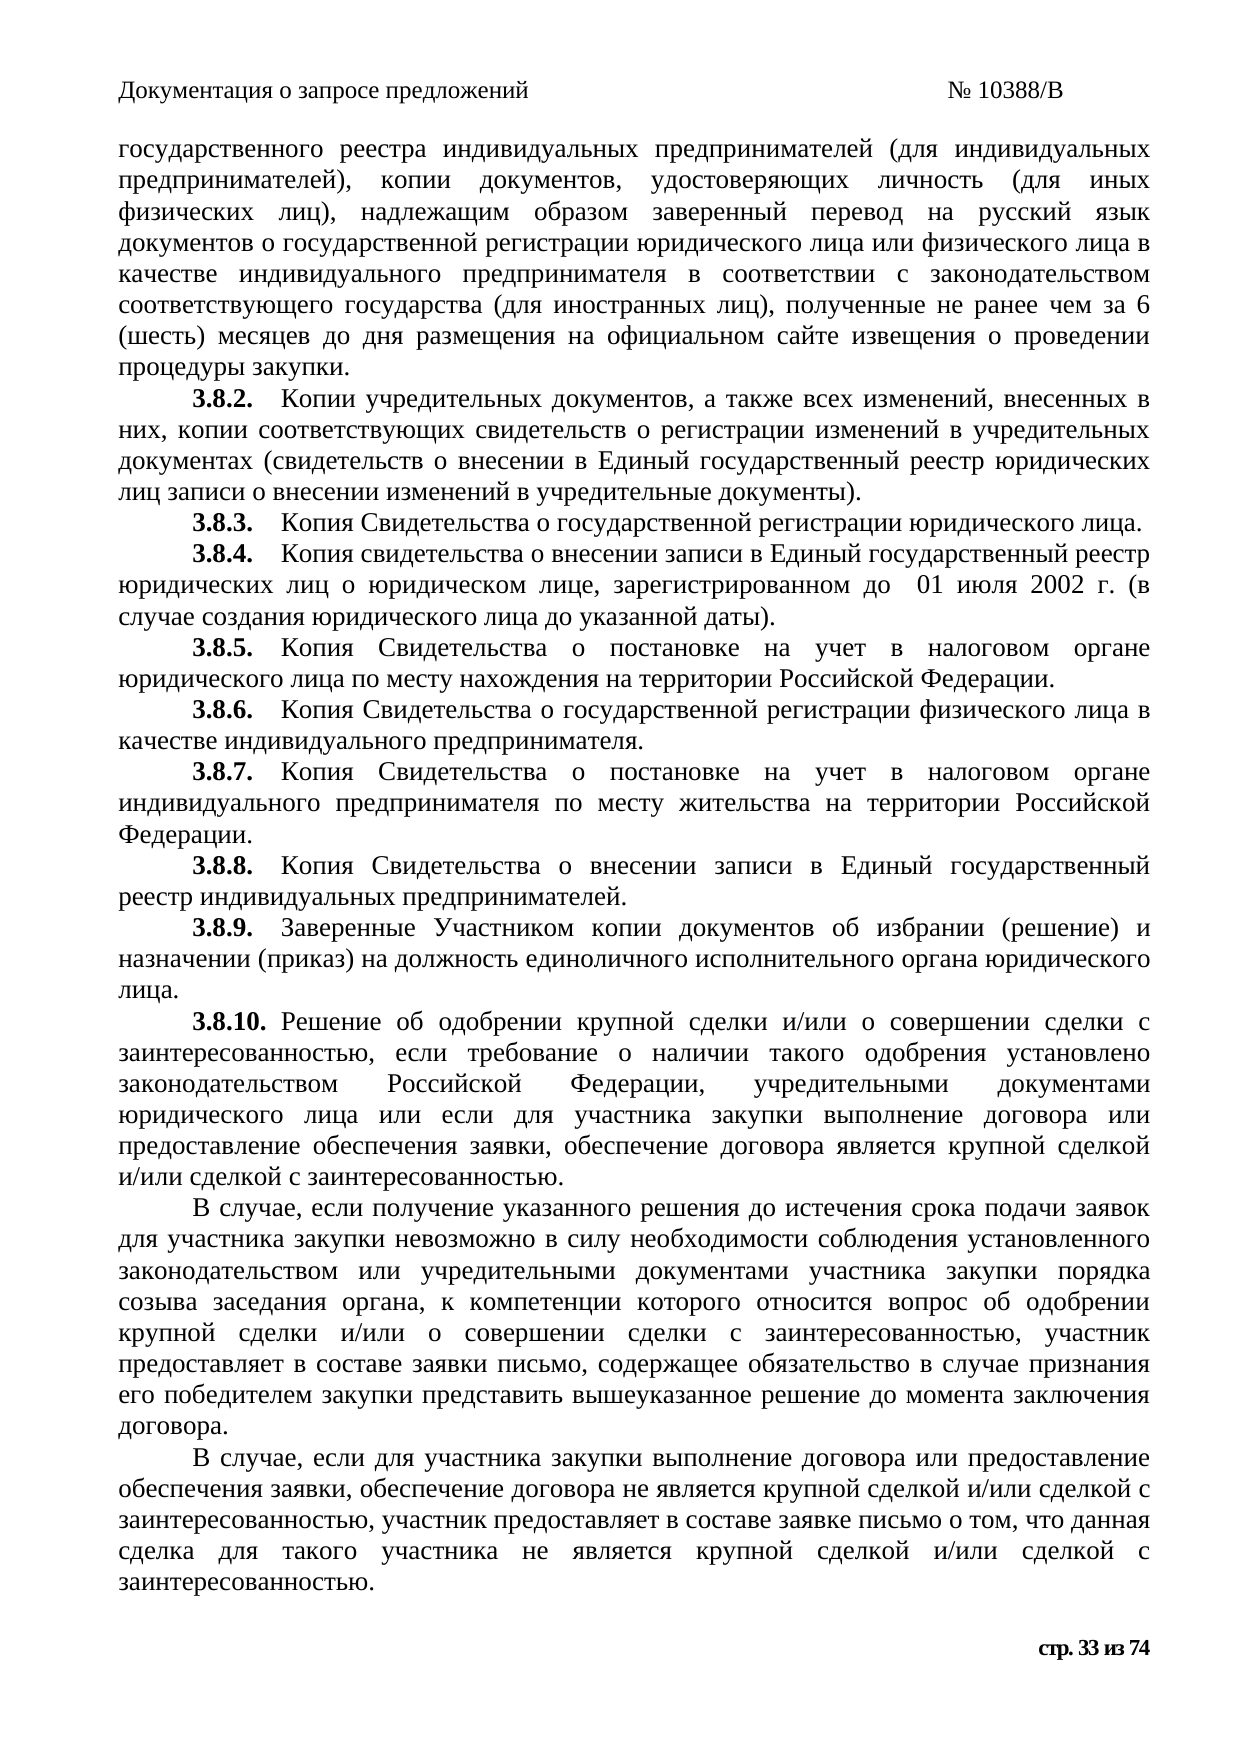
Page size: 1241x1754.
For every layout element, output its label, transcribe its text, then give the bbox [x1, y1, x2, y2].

text Копии учредительных документов, а также всех изменений, внесенных в них, копии соответствующих свидетельств о регистрации изменений в учредительных документах (свидетельств о внесении в Единый государственный реестр юридических лиц записи о внесении изменений в учредительные документы). [118, 382, 1152, 506]
text Копия Свидетельства о государственной регистрации юридического лица. [118, 506, 1152, 537]
text Копия Свидетельства о внесении записи в Единый государственный реестр индивидуальных предпринимателей. [118, 849, 1152, 911]
list В случае, если для участника закупки выполнение договора или предоставление обеспечения заявки, обеспечение договора не является крупной сделкой и/или сделкой с заинтересованностью, участник предоставляет в составе заявке письмо о том, что данная сделка для такого участника не является крупной сделкой и/или сделкой с заинтересованностью. [118, 1441, 1152, 1596]
text Копия Свидетельства о государственной регистрации физического лица в качестве индивидуального предпринимателя. [118, 693, 1152, 755]
list В случае, если получение указанного решения до истечения срока подачи заявок для участника закупки невозможно в силу необходимости соблюдения установленного законодательством или учредительными документами участника закупки порядка созыва заседания органа, к компетенции которого относится вопрос об одобрении крупной сделки и/или о совершении сделки с заинтересованностью, участник предоставляет в составе заявки письмо, содержащее обязательство в случае признания его победителем закупки представить вышеуказанное решение до момента заключения договора. [118, 1191, 1152, 1441]
text Заверенные Участником копии документов об избрании (решение) и назначении (приказ) на должность единоличного исполнительного органа юридического лица. [118, 911, 1152, 1004]
text Копия Свидетельства о постановке на учет в налоговом органе юридического лица по месту нахождения на территории Российской Федерации. [118, 631, 1152, 693]
text Решение об одобрении крупной сделки и/или о совершении сделки с заинтересованностью, если требование о наличии такого одобрения установлено законодательством Российской Федерации, учредительными документами юридического лица или если для участника закупки выполнение договора или предоставление обеспечения заявки, обеспечение договора является крупной сделкой и/или сделкой с заинтересованностью. [118, 1004, 1152, 1191]
text Копия свидетельства о внесении записи в Единый государственный реестр юридических лиц о юридическом лице, зарегистрированном до 01 июля 2002 г. (в случае создания юридического лица до указанной даты). [118, 537, 1152, 631]
text Копия Свидетельства о постановке на учет в налоговом органе индивидуального предпринимателя по месту жительства на территории Российской Федерации. [118, 755, 1152, 849]
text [118, 132, 1152, 382]
